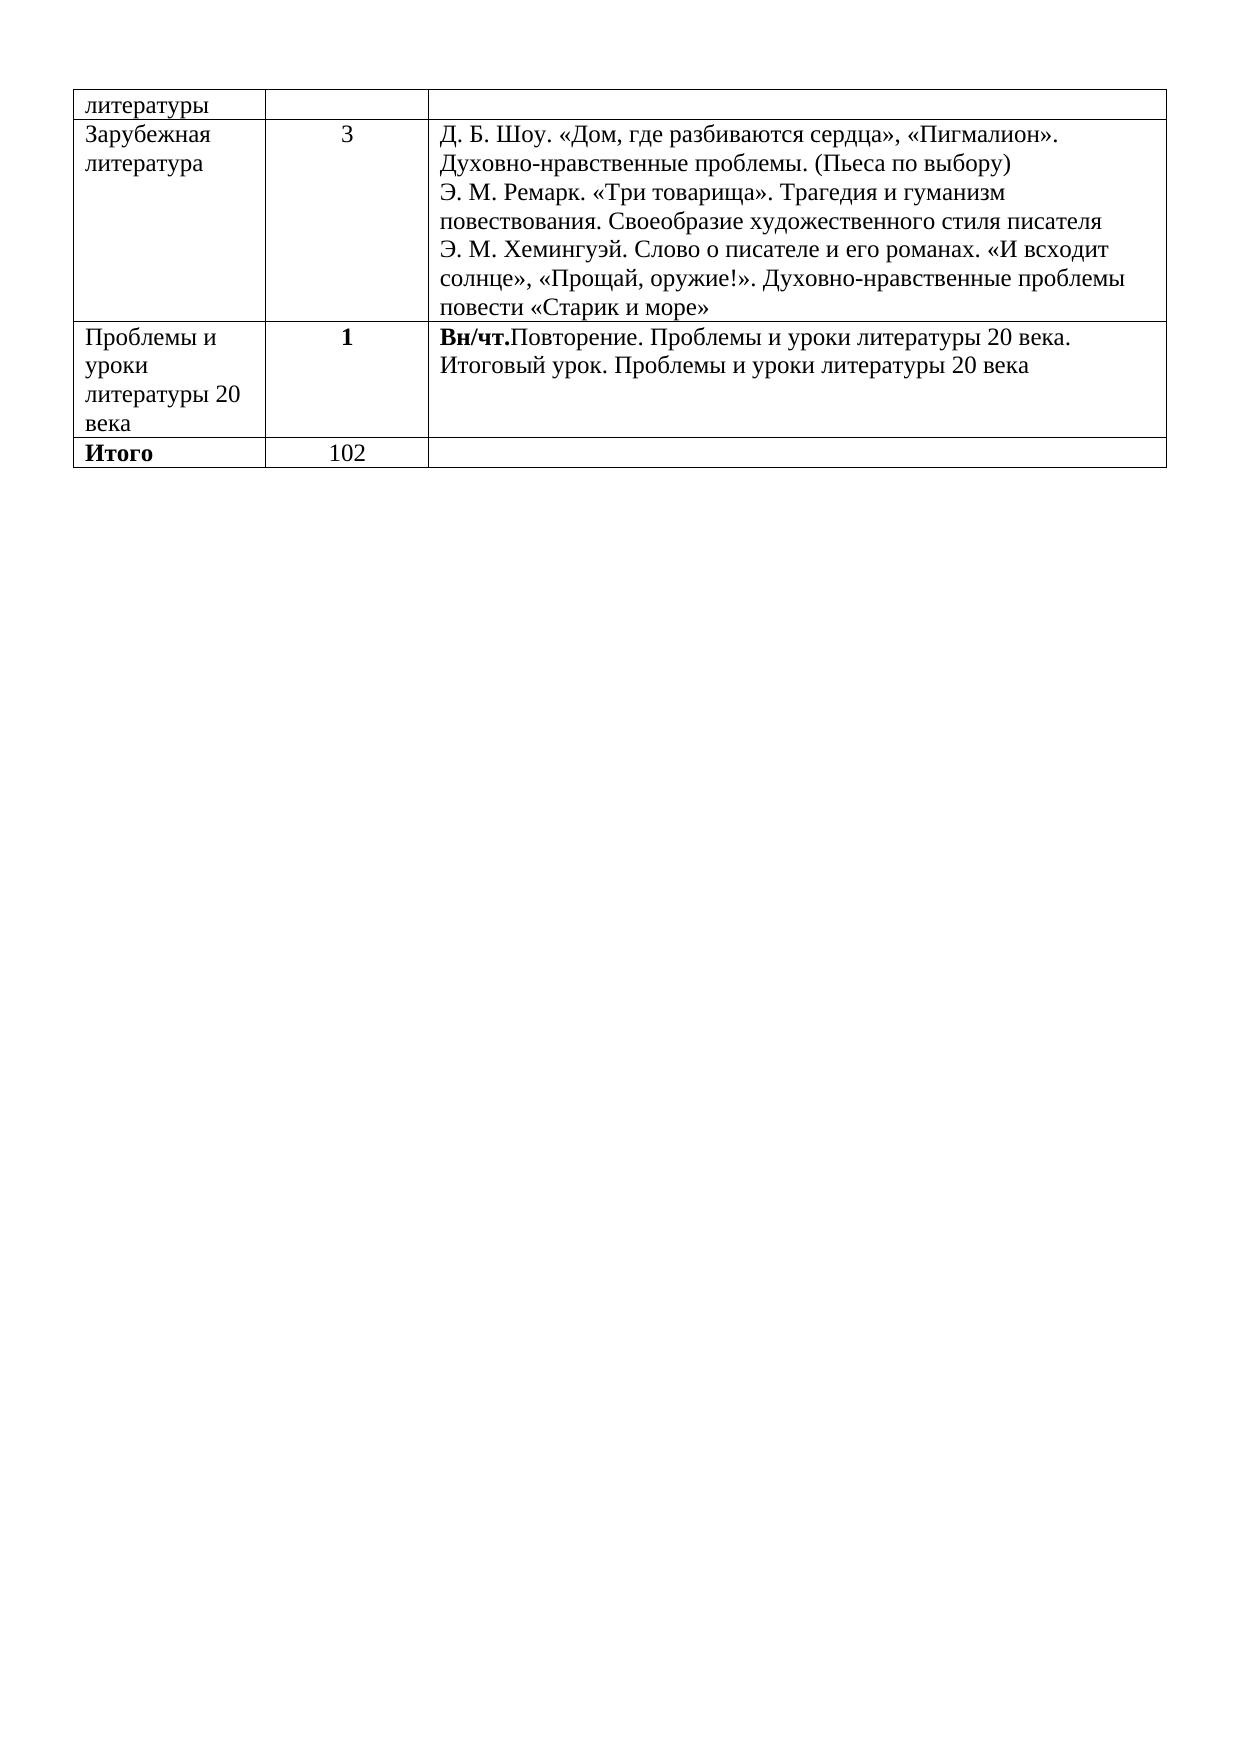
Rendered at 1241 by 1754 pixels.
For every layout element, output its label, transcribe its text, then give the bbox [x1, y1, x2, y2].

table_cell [74, 90, 265, 118]
table_cell [429, 438, 1166, 467]
table_cell 1 [266, 322, 428, 437]
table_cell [429, 90, 1166, 118]
table_cell Вн/чт.Повторение. Проблемы и уроки литературы 20 века. Итоговый урок. Проблемы и уроки литературы 20 века [429, 322, 1166, 437]
table_cell 102 [266, 438, 428, 467]
table_cell Д. Б. Шоу. «Дом, где разбиваются сердца», «Пигмалион». Духовно-нравственные проблемы. (Пьеса по выбору) Э. М. Ремарк. «Три товарища». Трагедия и гуманизм повествования. Своеобразие художественного стиля писателя Э. М. Хемингуэй. Слово о писателе и его романах. «И всходит солнце», «Прощай, оружие!». Духовно-нравственные проблемы повести «Старик и море» [429, 120, 1166, 321]
table_cell Проблемы и уроки литературы 20 века [74, 322, 265, 437]
table_cell Итого [74, 438, 265, 467]
table_cell Зарубежная литература [74, 120, 265, 321]
table_cell 3 [266, 120, 428, 321]
table_cell 1 [266, 90, 428, 118]
